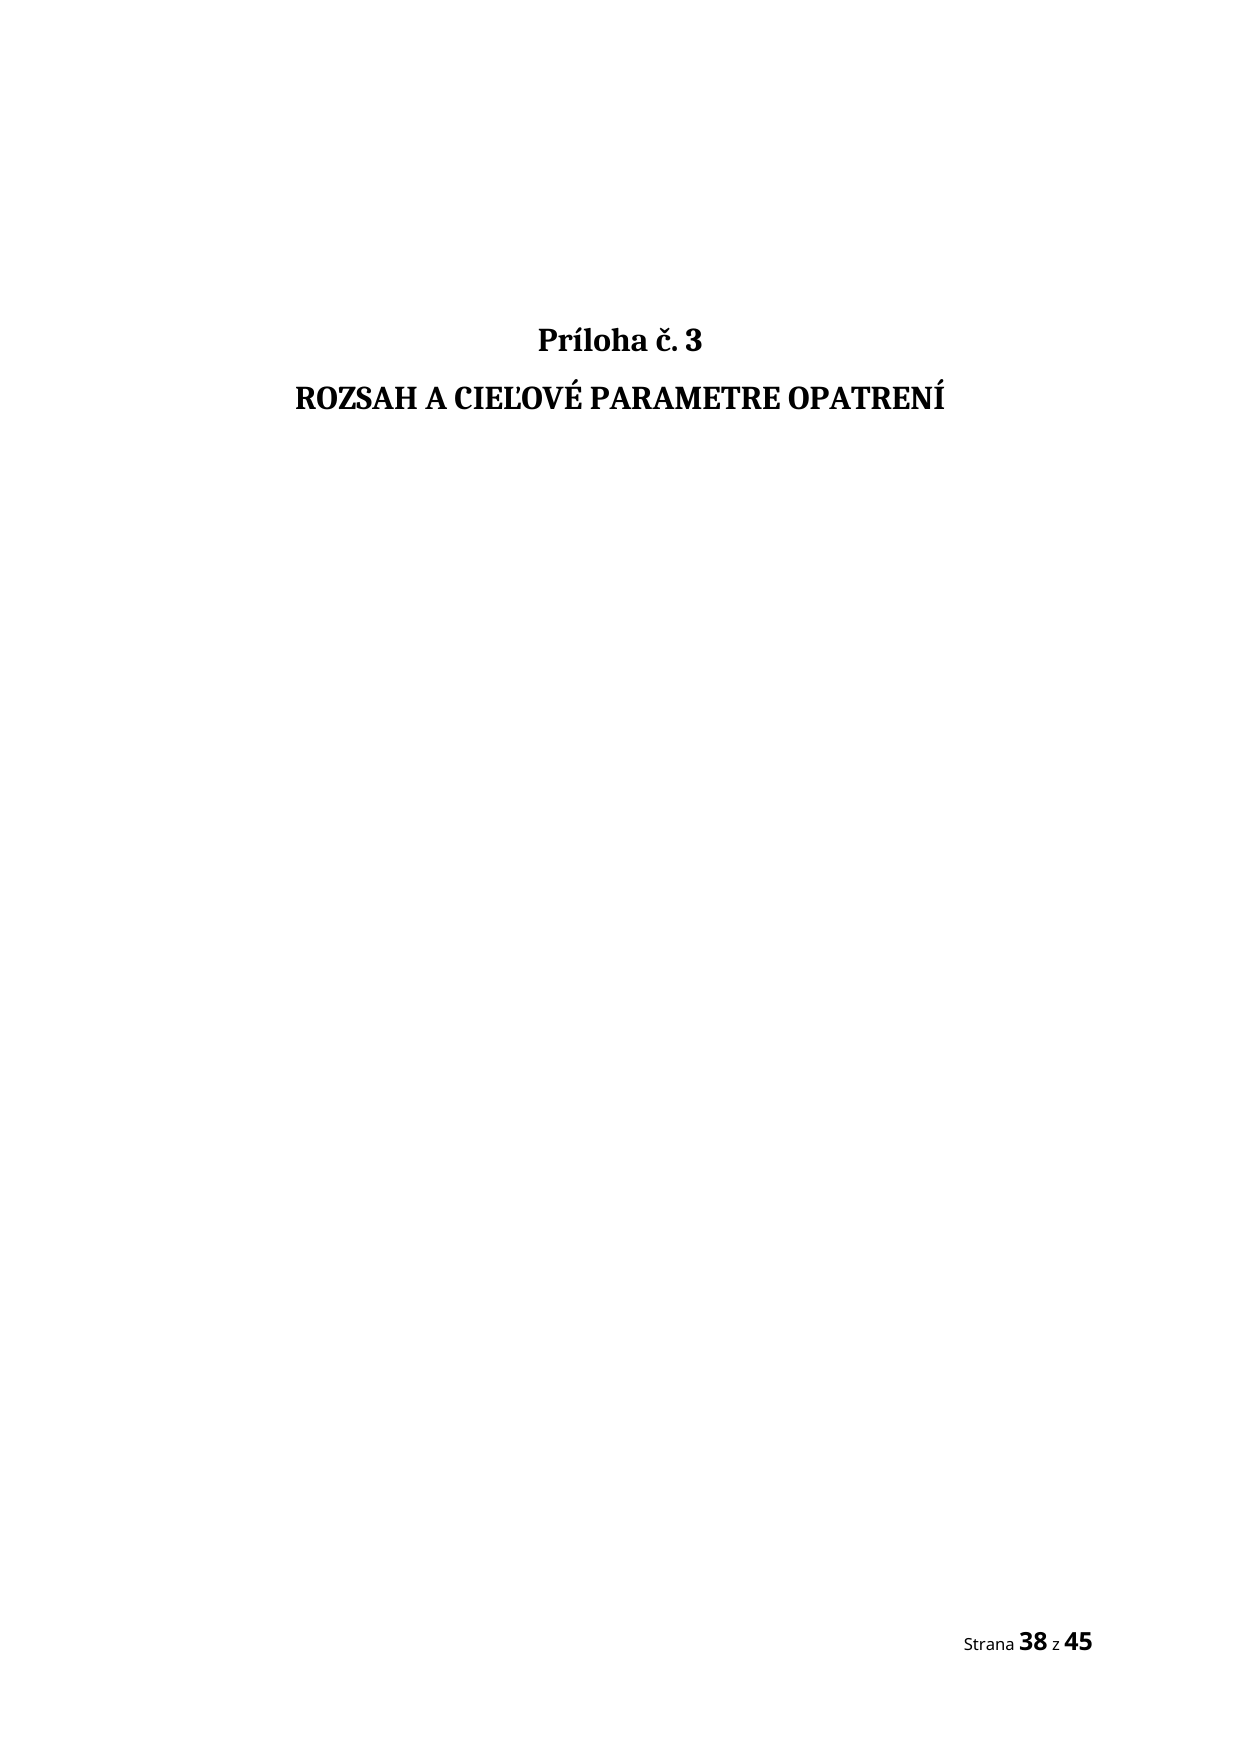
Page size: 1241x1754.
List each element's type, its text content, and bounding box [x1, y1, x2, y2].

text Príloha č. 3 [148, 322, 1093, 360]
text Rozsah a cieľové parametre Opatrení [148, 380, 1093, 418]
